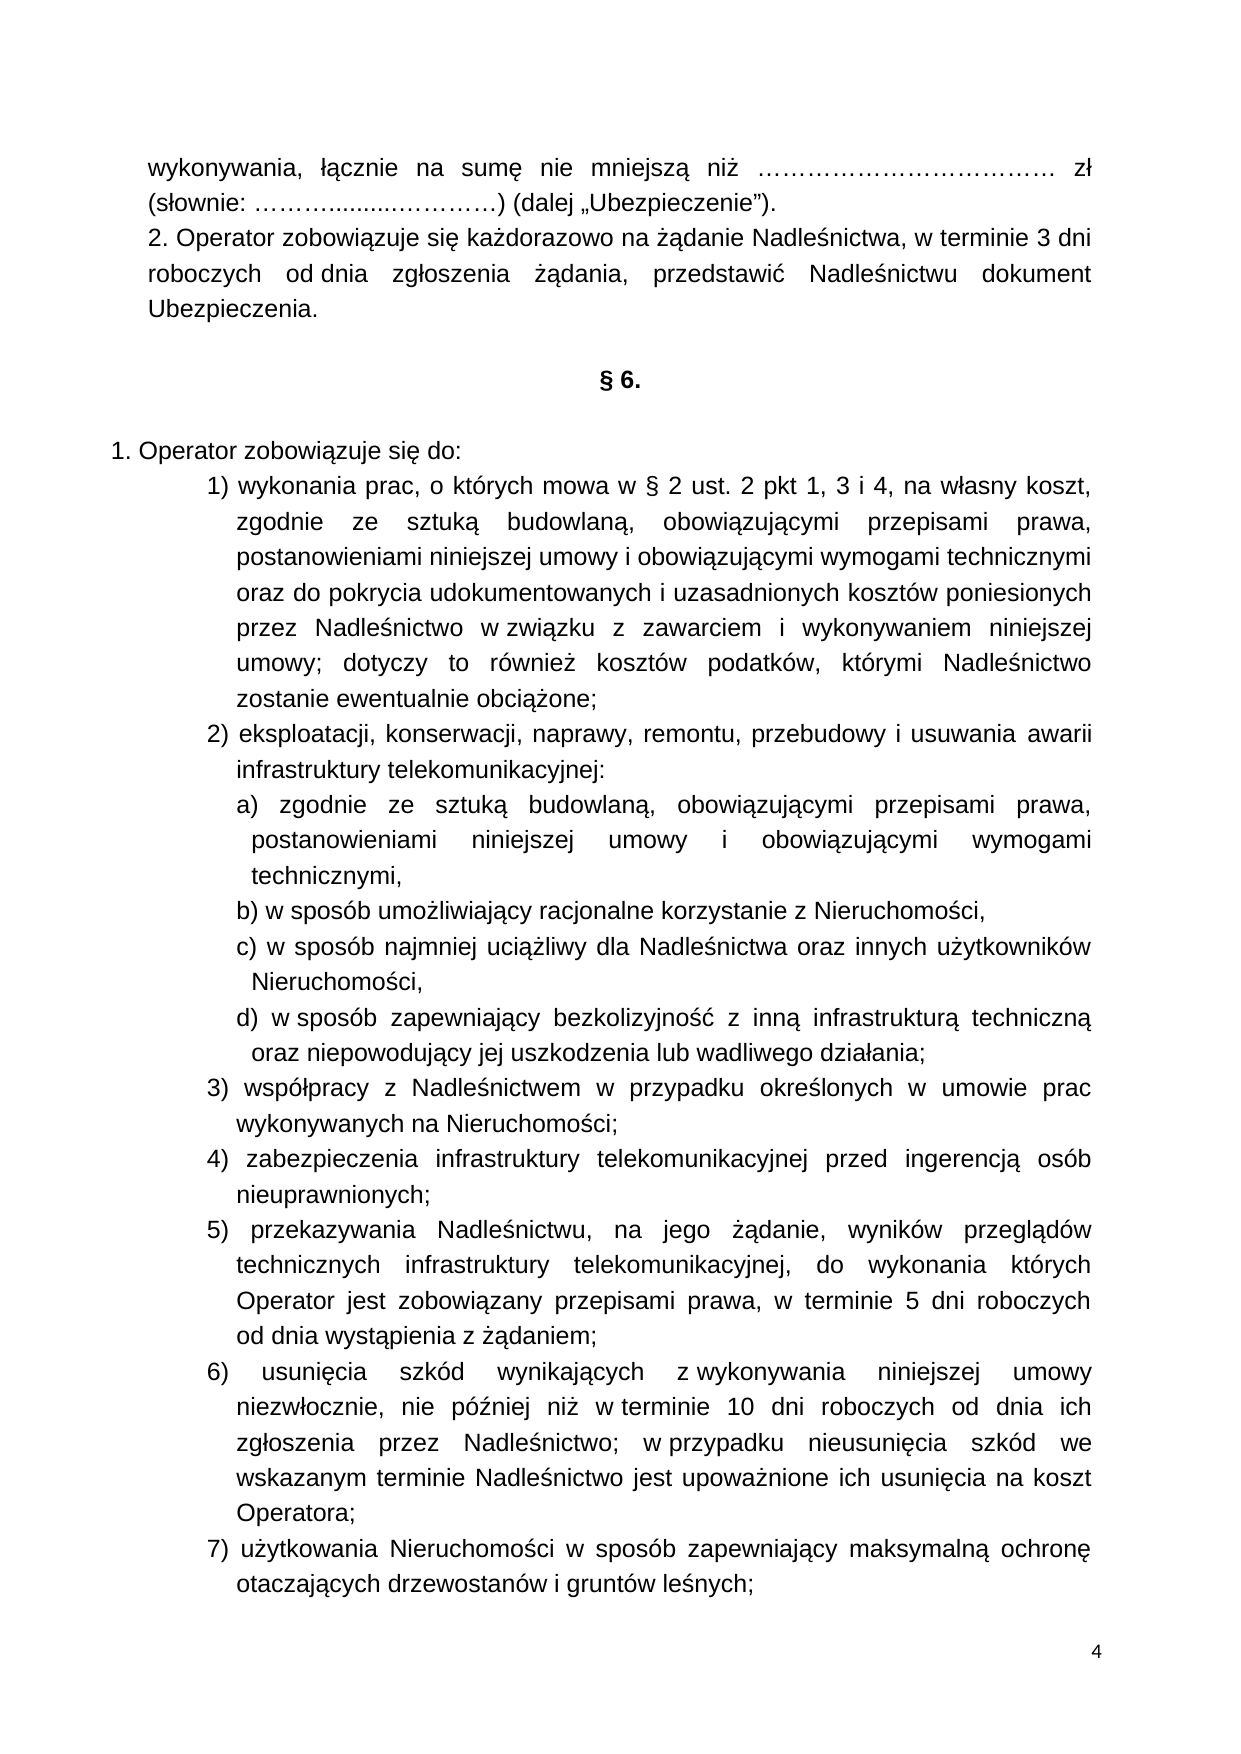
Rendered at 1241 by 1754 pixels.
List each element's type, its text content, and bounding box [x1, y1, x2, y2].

text 6) usunięcia szkód wynikających z wykonywania niniejszej umowy niezwłocznie, nie później niż w terminie 10 dni roboczych od dnia ich zgłoszenia przez Nadleśnictwo; w przypadku nieusunięcia szkód we wskazanym terminie Nadleśnictwo jest upoważnione ich usunięcia na koszt Operatora; [207, 1352, 1093, 1529]
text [148, 148, 1093, 218]
text 1) wykonania prac, o których mowa w § 2 ust. 2 pkt 1, 3 i 4, na własny koszt, zgodnie ze sztuką budowlaną, obowiązującymi przepisami prawa, postanowieniami niniejszej umowy i obowiązującymi wymogami technicznymi oraz do pokrycia udokumentowanych i uzasadnionych kosztów poniesionych przez Nadleśnictwo w związku z zawarciem i wykonywaniem niniejszej umowy; dotyczy to również kosztów podatków, którymi Nadleśnictwo zostanie ewentualnie obciążone; [207, 466, 1093, 714]
text c) w sposób najmniej uciążliwy dla Nadleśnictwa oraz innych użytkowników Nieruchomości, [236, 927, 1093, 998]
text a) zgodnie ze sztuką budowlaną, obowiązującymi przepisami prawa, postanowieniami niniejszej umowy i obowiązującymi wymogami technicznymi, [236, 785, 1093, 891]
text 2) eksploatacji, konserwacji, naprawy, remontu, przebudowy i usuwania awarii infrastruktury telekomunikacyjnej: [207, 714, 1093, 785]
text 5) przekazywania Nadleśnictwu, na jego żądanie, wyników przeglądów technicznych infrastruktury telekomunikacyjnej, do wykonania których Operator jest zobowiązany przepisami prawa, w terminie 5 dni roboczych od dnia wystąpienia z żądaniem; [207, 1210, 1093, 1352]
text d) w sposób zapewniający bezkolizyjność z inną infrastrukturą techniczną oraz niepowodujący jej uszkodzenia lub wadliwego działania; [236, 998, 1093, 1068]
text 3) współpracy z Nadleśnictwem w przypadku określonych w umowie prac wykonywanych na Nieruchomości; [207, 1068, 1093, 1139]
text b) w sposób umożliwiający racjonalne korzystanie z Nieruchomości, [236, 891, 1093, 927]
text 7) użytkowania Nieruchomości w sposób zapewniający maksymalną ochronę otaczających drzewostanów i gruntów leśnych; [207, 1529, 1093, 1600]
text 4) zabezpieczenia infrastruktury telekomunikacyjnej przed ingerencją osób nieuprawnionych; [207, 1139, 1093, 1210]
text 2. Operator zobowiązuje się każdorazowo na żądanie Nadleśnictwa, w terminie 3 dni roboczych od dnia zgłoszenia żądania, przedstawić Nadleśnictwu dokument Ubezpieczenia. [148, 218, 1093, 325]
subtitle § 6. [148, 360, 1093, 396]
text 1. Operator zobowiązuje się do: [111, 431, 1093, 466]
